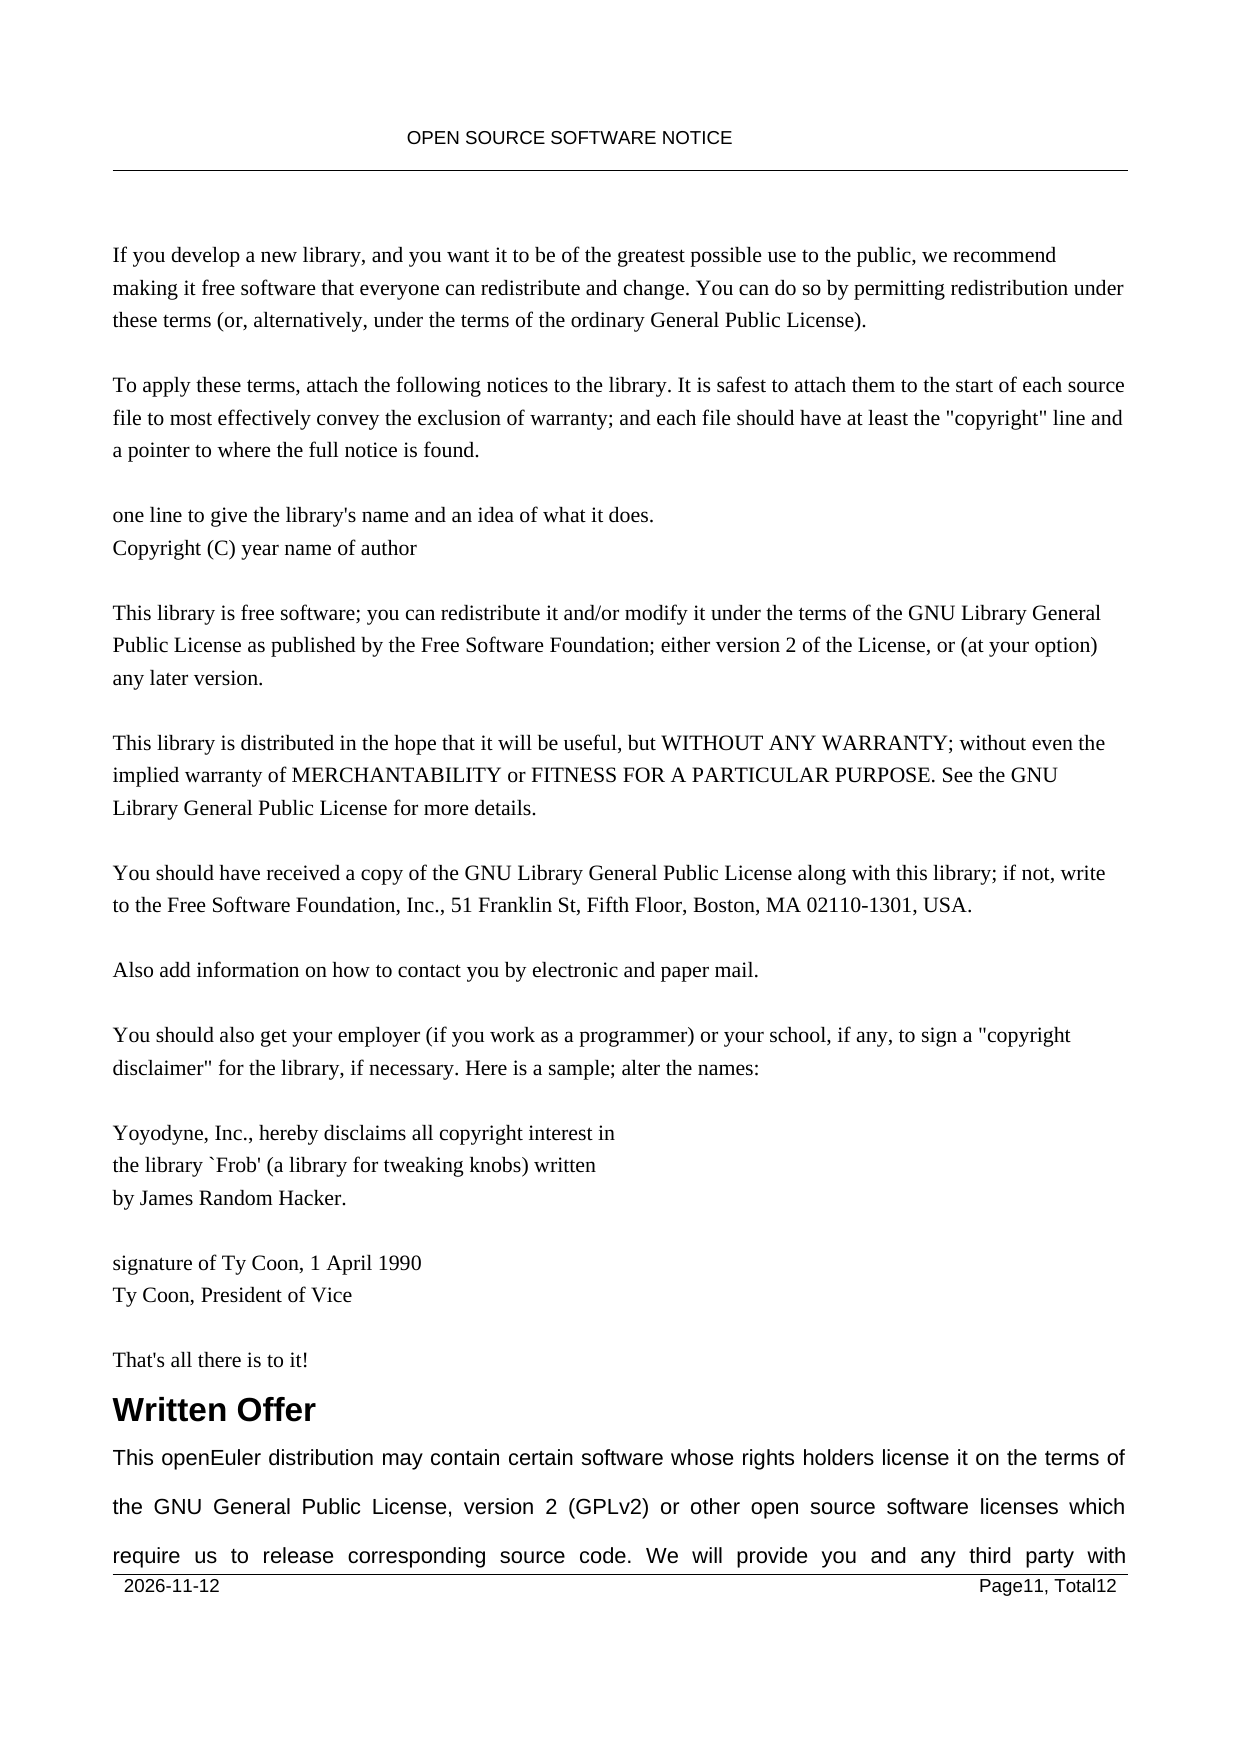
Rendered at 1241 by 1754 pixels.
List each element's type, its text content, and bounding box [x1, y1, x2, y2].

text Written Offer [112, 1376, 1128, 1441]
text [112, 206, 1128, 1376]
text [112, 1441, 1128, 1571]
